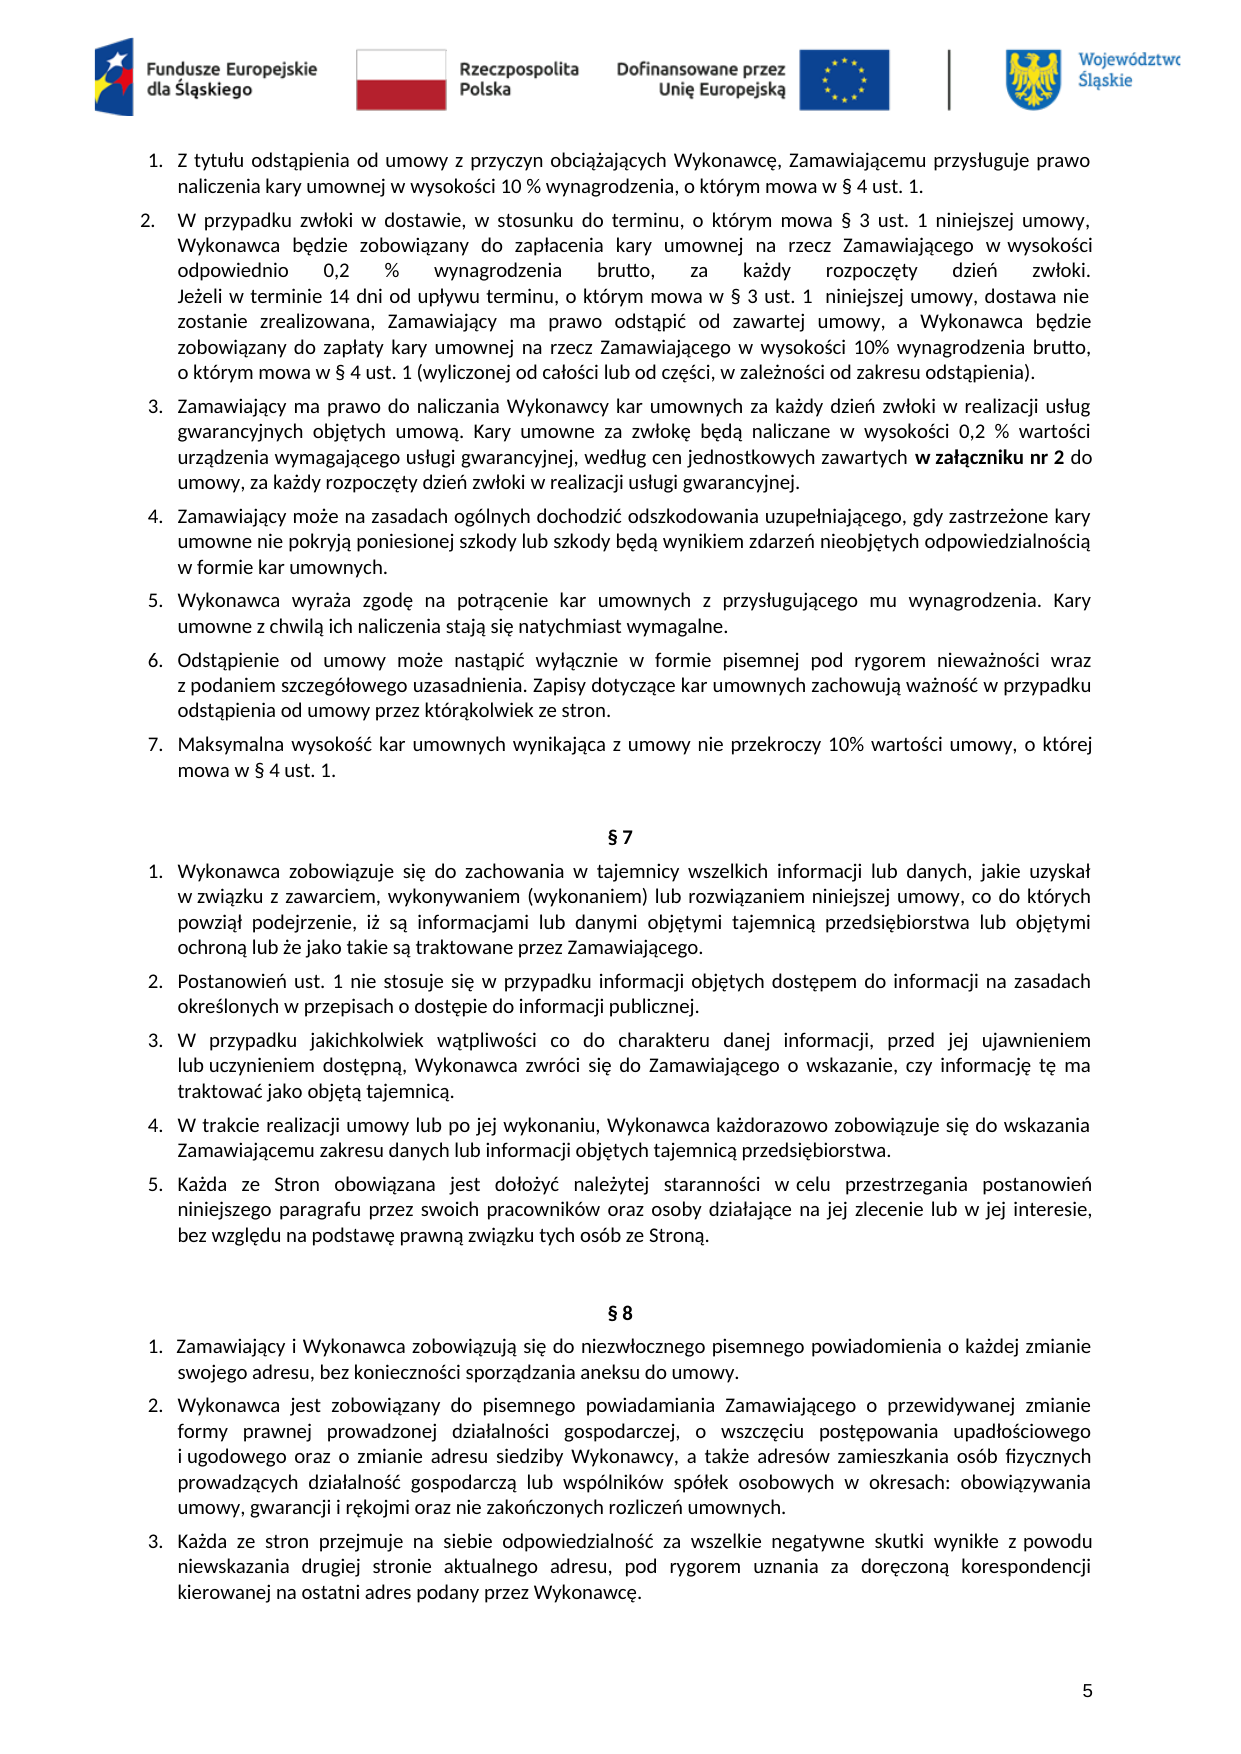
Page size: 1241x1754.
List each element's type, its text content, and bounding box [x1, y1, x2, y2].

list Postanowień ust. 1 nie stosuje się w przypadku informacji objętych dostępem do informacji na zasadach określonych w przepisach o dostępie do informacji publicznej. [148, 968, 1092, 1019]
picture [93, 37, 1180, 116]
text § 8 [148, 1300, 1092, 1325]
list Z tytułu odstąpienia od umowy z przyczyn obciążających Wykonawcę, Zamawiającemu przysługuje prawo naliczenia kary umownej w wysokości 10 % wynagrodzenia, o którym mowa w § 4 ust. 1. [148, 148, 1092, 198]
text 2. Wykonawca jest zobowiązany do pisemnego powiadamiania Zamawiającego o przewidywanej zmianie formy prawnej prowadzonej działalności gospodarczej, o wszczęciu postępowania upadłościowego i ugodowego oraz o zmianie adresu siedziby Wykonawcy, a także adresów zamieszkania osób fizycznych prowadzących działalność gospodarczą lub wspólników spółek osobowych w okresach: obowiązywania umowy, gwarancji i rękojmi oraz nie zakończonych rozliczeń umownych. [148, 1393, 1092, 1520]
list Odstąpienie od umowy może nastąpić wyłącznie w formie pisemnej pod rygorem nieważności wraz z podaniem szczegółowego uzasadnienia. Zapisy dotyczące kar umownych zachowują ważność w przypadku odstąpienia od umowy przez którąkolwiek ze stron. [148, 647, 1092, 723]
text § 7 [148, 824, 1092, 850]
text 1. Zamawiający i Wykonawca zobowiązują się do niezwłocznego pisemnego powiadomienia o każdej zmianie swojego adresu, bez konieczności sporządzania aneksu do umowy. [148, 1333, 1092, 1384]
list W przypadku jakichkolwiek wątpliwości co do charakteru danej informacji, przed jej ujawnieniem lub uczynieniem dostępną, Wykonawca zwróci się do Zamawiającego o wskazanie, czy informację tę ma traktować jako objętą tajemnicą. [148, 1027, 1092, 1103]
list Każda ze Stron obowiązana jest dołożyć należytej staranności w celu przestrzegania postanowień niniejszego paragrafu przez swoich pracowników oraz osoby działające na jej zlecenie lub w jej interesie, bez względu na podstawę prawną związku tych osób ze Stroną. [148, 1171, 1092, 1247]
list Zamawiający ma prawo do naliczania Wykonawcy kar umownych za każdy dzień zwłoki w realizacji usług gwarancyjnych objętych umową. Kary umowne za zwłokę będą naliczane w wysokości 0,2 % wartości urządzenia wymagającego usługi gwarancyjnej, według cen jednostkowych zawartych w załączniku nr 2 do umowy, za każdy rozpoczęty dzień zwłoki w realizacji usługi gwarancyjnej. [148, 393, 1092, 495]
list Wykonawca wyraża zgodę na potrącenie kar umownych z przysługującego mu wynagrodzenia. Kary umowne z chwilą ich naliczenia stają się natychmiast wymagalne. [148, 588, 1092, 638]
list W trakcie realizacji umowy lub po jej wykonaniu, Wykonawca każdorazowo zobowiązuje się do wskazania Zamawiającemu zakresu danych lub informacji objętych tajemnicą przedsiębiorstwa. [148, 1112, 1092, 1163]
list Zamawiający może na zasadach ogólnych dochodzić odszkodowania uzupełniającego, gdy zastrzeżone kary umowne nie pokryją poniesionej szkody lub szkody będą wynikiem zdarzeń nieobjętych odpowiedzialnością w formie kar umownych. [148, 503, 1092, 579]
text 3. Każda ze stron przejmuje na siebie odpowiedzialność za wszelkie negatywne skutki wynikłe z powodu niewskazania drugiej stronie aktualnego adresu, pod rygorem uznania za doręczoną korespondencji kierowanej na ostatni adres podany przez Wykonawcę. [148, 1528, 1092, 1604]
list Wykonawca zobowiązuje się do zachowania w tajemnicy wszelkich informacji lub danych, jakie uzyskał w związku z zawarciem, wykonywaniem (wykonaniem) lub rozwiązaniem niniejszej umowy, co do których powziął podejrzenie, iż są informacjami lub danymi objętymi tajemnicą przedsiębiorstwa lub objętymi ochroną lub że jako takie są traktowane przez Zamawiającego. [148, 858, 1092, 960]
list Maksymalna wysokość kar umownych wynikająca z umowy nie przekroczy 10% wartości umowy, o której mowa w § 4 ust. 1. [148, 731, 1092, 782]
list W przypadku zwłoki w dostawie, w stosunku do terminu, o którym mowa § 3 ust. 1 niniejszej umowy, Wykonawca będzie zobowiązany do zapłacenia kary umownej na rzecz Zamawiającego w wysokości odpowiednio 0,2 % wynagrodzenia brutto, za każdy rozpoczęty dzień zwłoki. Jeżeli w terminie 14 dni od upływu terminu, o którym mowa w § 3 ust. 1 niniejszej umowy, dostawa nie zostanie zrealizowana, Zamawiający ma prawo odstąpić od zawartej umowy, a Wykonawca będzie zobowiązany do zapłaty kary umownej na rzecz Zamawiającego w wysokości 10% wynagrodzenia brutto, o którym mowa w § 4 ust. 1 (wyliczonej od całości lub od części, w zależności od zakresu odstąpienia). [140, 207, 1092, 385]
